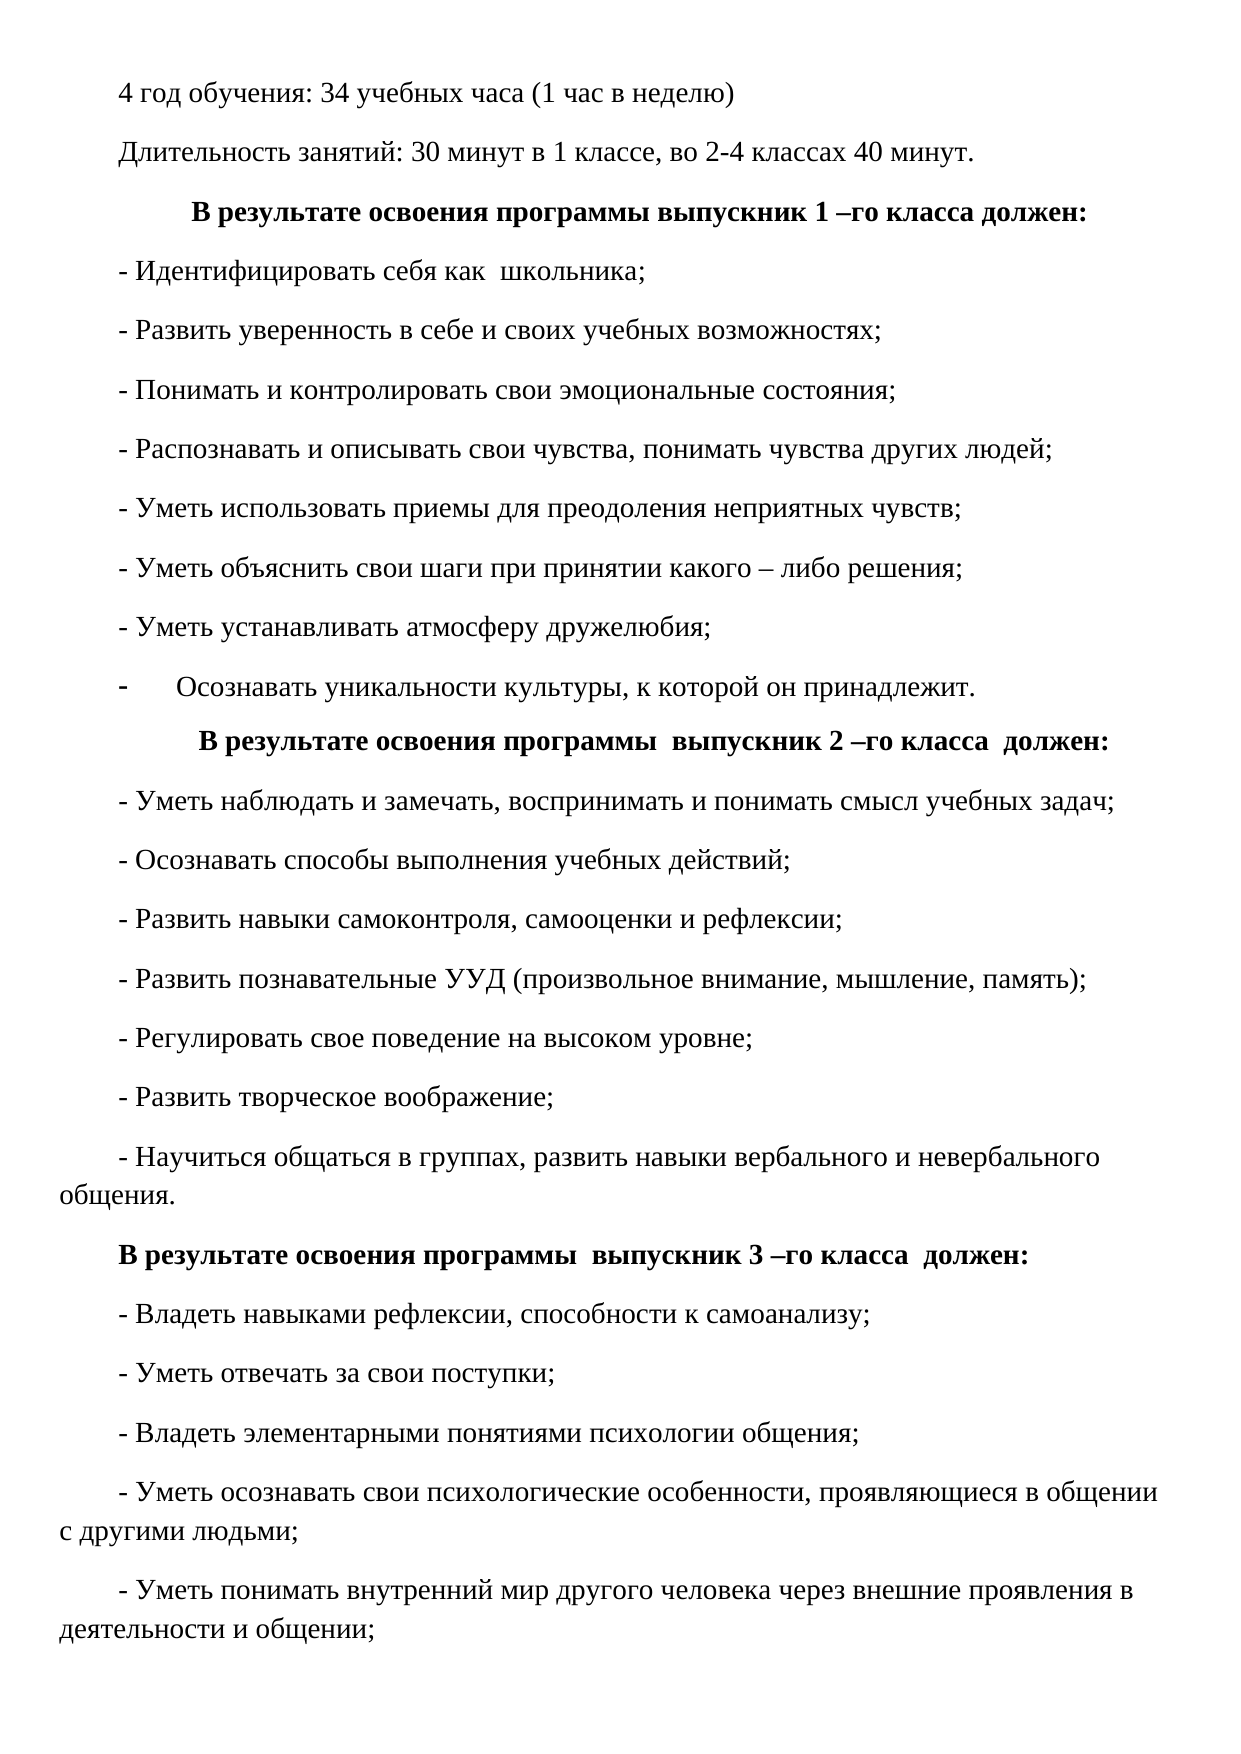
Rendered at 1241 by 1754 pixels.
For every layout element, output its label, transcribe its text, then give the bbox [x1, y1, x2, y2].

text - Научиться общаться в группах, развить навыки вербального и невербального общения. [59, 1139, 1165, 1211]
text - Идентифицировать себя как школьника; [59, 253, 1165, 287]
text В результате освоения программы выпускник 3 –го класса должен: [59, 1237, 1165, 1270]
text - Развить навыки самоконтроля, самооценки и рефлексии; [59, 901, 1165, 935]
text - Развить уверенность в себе и своих учебных возможностях; [59, 312, 1165, 346]
text - Развить творческое воображение; [59, 1079, 1165, 1113]
text - Владеть элементарными понятиями психологии общения; [59, 1415, 1165, 1448]
list Осознавать уникальности культуры, к которой он принадлежит. [59, 669, 1165, 702]
text - Развить познавательные УУД (произвольное внимание, мышление, память); [59, 961, 1165, 994]
text В результате освоения программы выпускник 2 –го класса должен: [59, 723, 1165, 757]
text - Распознавать и описывать свои чувства, понимать чувства других людей; [59, 431, 1165, 465]
text - Регулировать свое поведение на высоком уровне; [59, 1020, 1165, 1054]
text - Уметь наблюдать и замечать, воспринимать и понимать смысл учебных задач; [59, 783, 1165, 816]
text - Уметь отвечать за свои поступки; [59, 1356, 1165, 1389]
text - Владеть навыками рефлексии, способности к самоанализу; [59, 1296, 1165, 1330]
text - Уметь использовать приемы для преодоления неприятных чувств; [59, 491, 1165, 524]
text - Уметь устанавливать атмосферу дружелюбия; [59, 609, 1165, 643]
text - Осознавать способы выполнения учебных действий; [59, 842, 1165, 876]
text - Уметь осознавать свои психологические особенности, проявляющиеся в общении с другими людьми; [59, 1474, 1165, 1546]
text 4 год обучения: 34 учебных часа (1 час в неделю) [59, 75, 1165, 108]
text В результате освоения программы выпускник 1 –го класса должен: [59, 194, 1165, 227]
text - Уметь понимать внутренний мир другого человека через внешние проявления в деятельности и общении; [59, 1572, 1165, 1644]
text - Уметь объяснить свои шаги при принятии какого – либо решения; [59, 550, 1165, 583]
text Длительность занятий: 30 минут в 1 классе, во 2-4 классах 40 минут. [59, 134, 1165, 168]
text - Понимать и контролировать свои эмоциональные состояния; [59, 372, 1165, 405]
